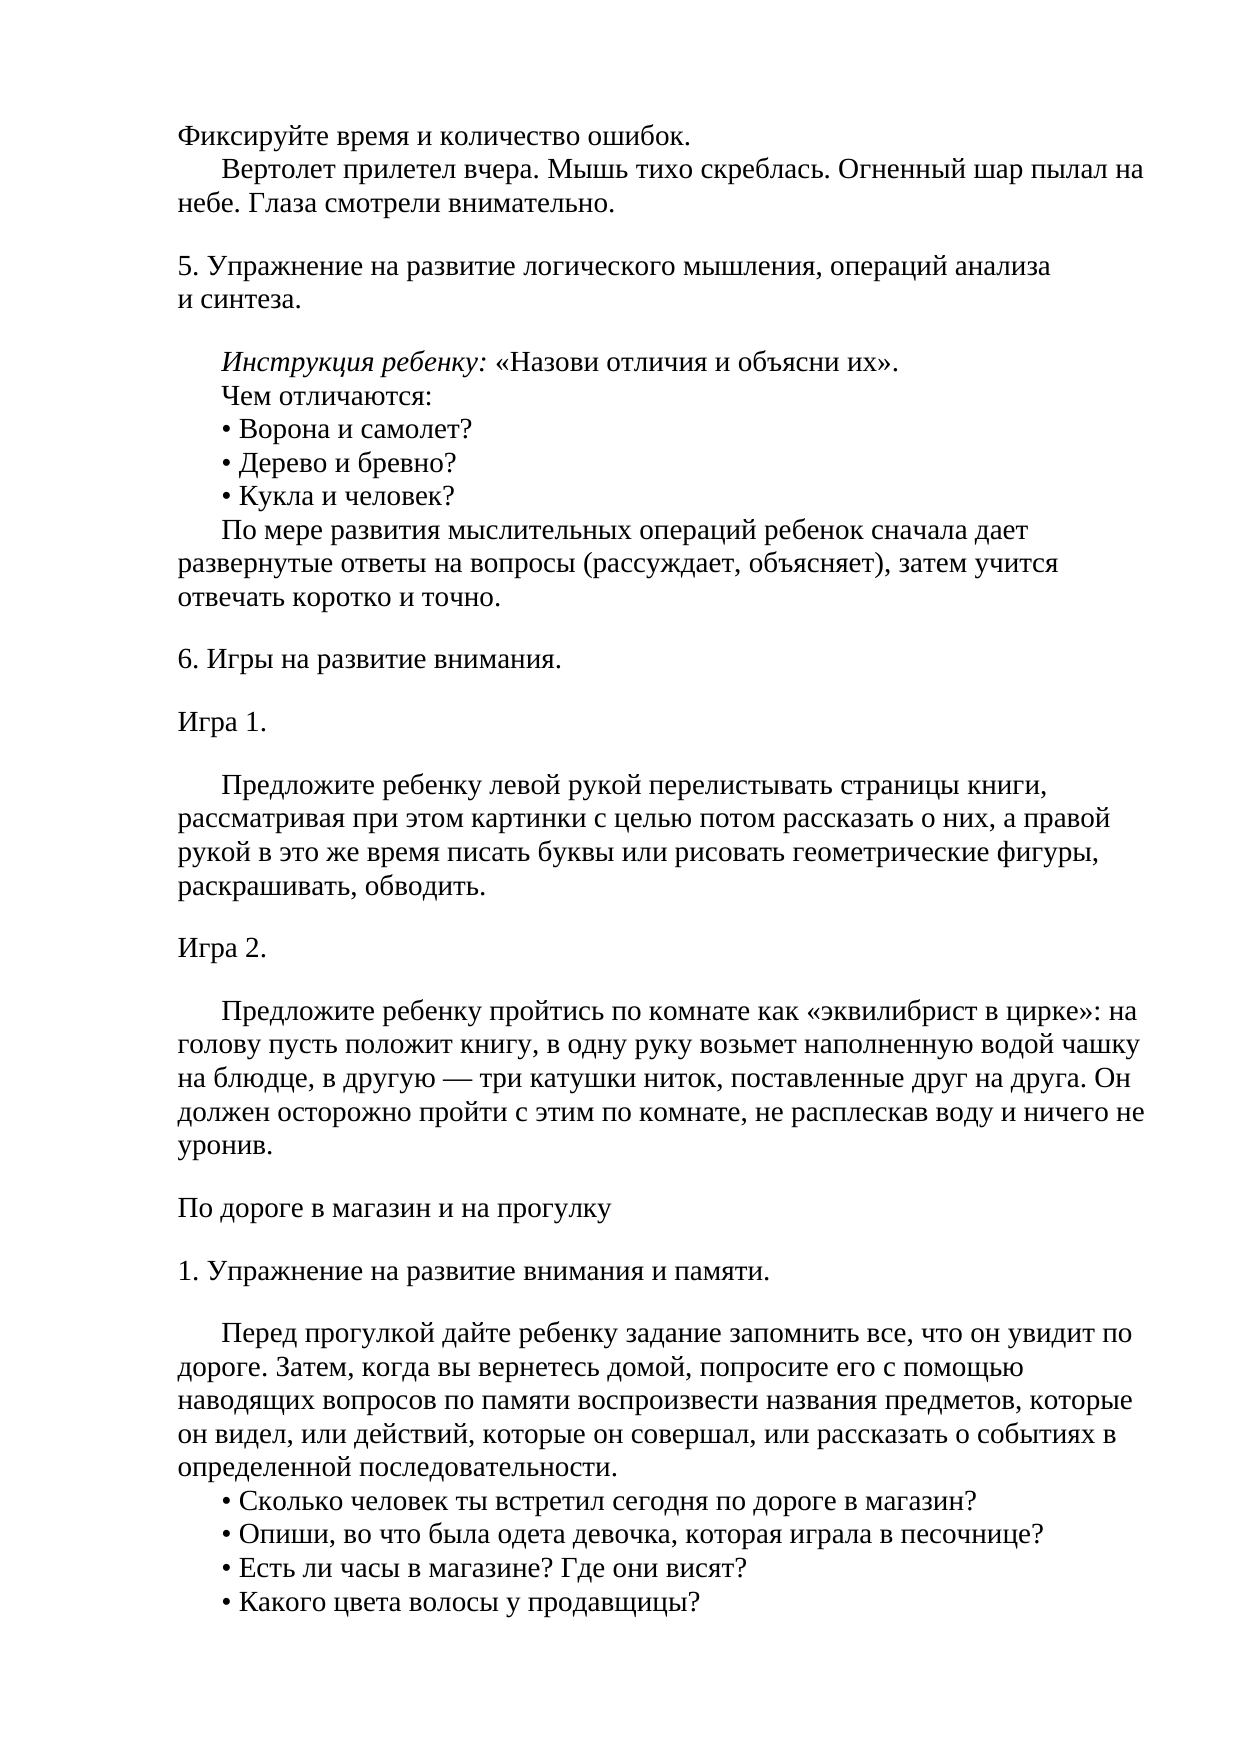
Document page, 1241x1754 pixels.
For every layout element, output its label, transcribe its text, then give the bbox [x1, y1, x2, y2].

text Предложите ребенку пройтись по комнате как «эквилибрист в цирке»: на голову пусть положит книгу, в одну руку возьмет наполненную водой чашку на блюдце, в другую — три катушки ниток, поставленные друг на друга. Он должен осторожно пройти с этим по комнате, не расплескав воду и ничего не уронив. [177, 993, 1152, 1161]
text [177, 1315, 1152, 1617]
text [177, 118, 1152, 219]
text 1. Упражнение на развитие внимания и памяти. [177, 1253, 1152, 1286]
text Предложите ребенку левой рукой перелистывать страницы книги, рассматривая при этом картинки с целью потом рассказать о них, а правой рукой в это же время писать буквы или рисовать геометрические фигуры, раскрашивать, обводить. [177, 767, 1152, 901]
text Игра 1. [177, 704, 1152, 738]
text 6. Игры на развитие внимания. [177, 642, 1152, 675]
text Инструкция ребенку: «Назови отличия и объясни их». Чем отличаются: • Ворона и самолет? • Дерево и бревно? • Кукла и человек? По мере развития мыслительных операций ребенок сначала дает развернутые ответы на вопросы (рассуждает, объясняет), затем учится отвечать коротко и точно. [177, 344, 1152, 612]
text По дороге в магазин и на прогулку [177, 1190, 1152, 1223]
text Игра 2. [177, 930, 1152, 964]
text 5. Упражнение на развитие логического мышления, операций анализа и синтеза. [177, 248, 1152, 315]
